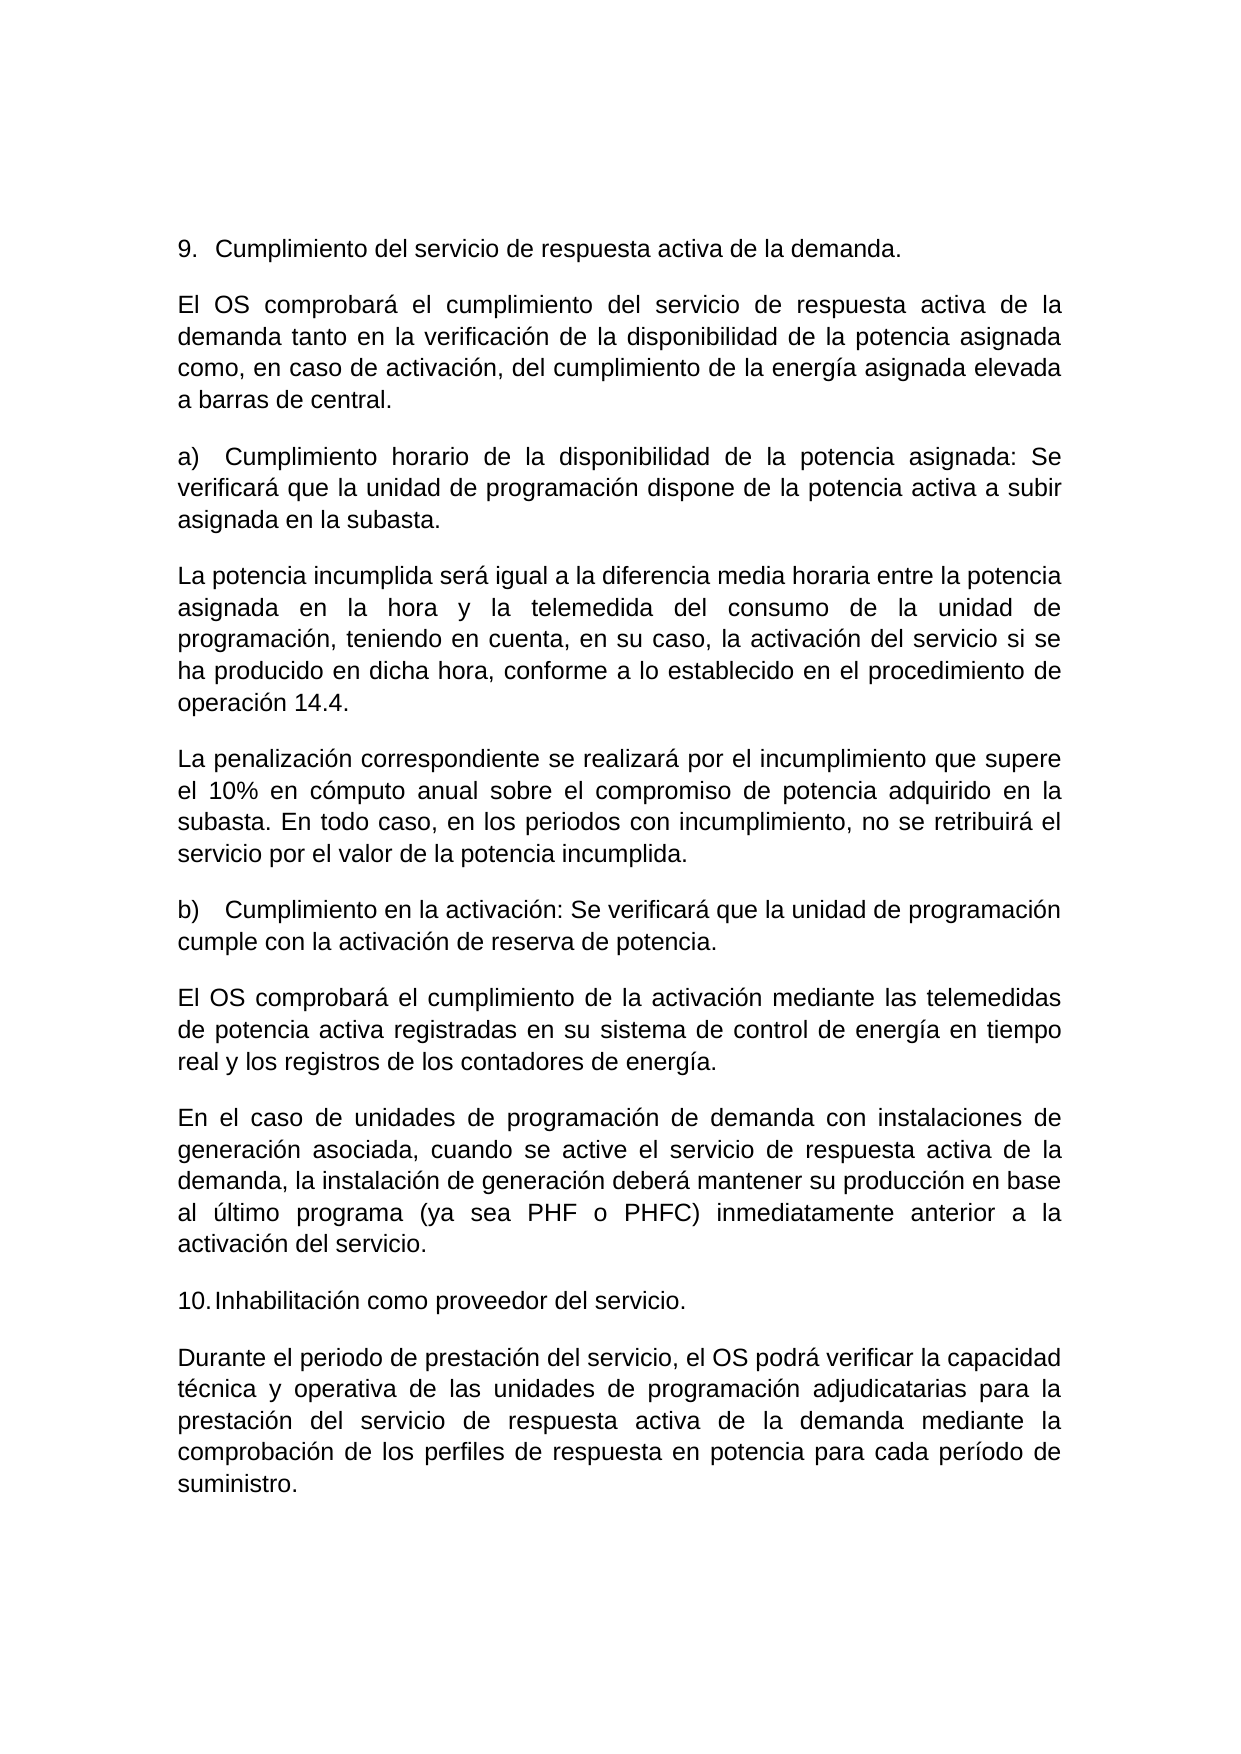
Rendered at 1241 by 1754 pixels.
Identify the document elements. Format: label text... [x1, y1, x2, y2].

text El OS comprobará el cumplimiento del servicio de respuesta activa de la demanda tanto en la verificación de la disponibilidad de la potencia asignada como, en caso de activación, del cumplimiento de la energía asignada elevada a barras de central. [177, 290, 1063, 414]
text a) Cumplimiento horario de la disponibilidad de la potencia asignada: Se verificará que la unidad de programación dispone de la potencia activa a subir asignada en la subasta. [177, 442, 1063, 533]
text b) Cumplimiento en la activación: Se verificará que la unidad de programación cumple con la activación de reserva de potencia. [177, 895, 1063, 956]
text La penalización correspondiente se realizará por el incumplimiento que supere el 10% en cómputo anual sobre el compromiso de potencia adquirido en la subasta. En todo caso, en los periodos con incumplimiento, no se retribuirá el servicio por el valor de la potencia incumplida. [177, 744, 1063, 867]
list Inhabilitación como proveedor del servicio. [177, 1286, 1063, 1315]
text Durante el periodo de prestación del servicio, el OS podrá verificar la capacidad técnica y operativa de las unidades de programación adjudicatarias para la prestación del servicio de respuesta activa de la demanda mediante la comprobación de los perfiles de respuesta en potencia para cada período de suministro. [177, 1342, 1063, 1497]
list Cumplimiento del servicio de respuesta activa de la demanda. [177, 234, 1063, 262]
text En el caso de unidades de programación de demanda con instalaciones de generación asociada, cuando se active el servicio de respuesta activa de la demanda, la instalación de generación deberá mantener su producción en base al último programa (ya sea PHF o PHFC) inmediatamente anterior a la activación del servicio. [177, 1103, 1063, 1258]
text El OS comprobará el cumplimiento de la activación mediante las telemedidas de potencia activa registradas en su sistema de control de energía en tiempo real y los registros de los contadores de energía. [177, 983, 1063, 1075]
text La potencia incumplida será igual a la diferencia media horaria entre la potencia asignada en la hora y la telemedida del consumo de la unidad de programación, teniendo en cuenta, en su caso, la activación del servicio si se ha producido en dicha hora, conforme a lo establecido en el procedimiento de operación 14.4. [177, 561, 1063, 716]
